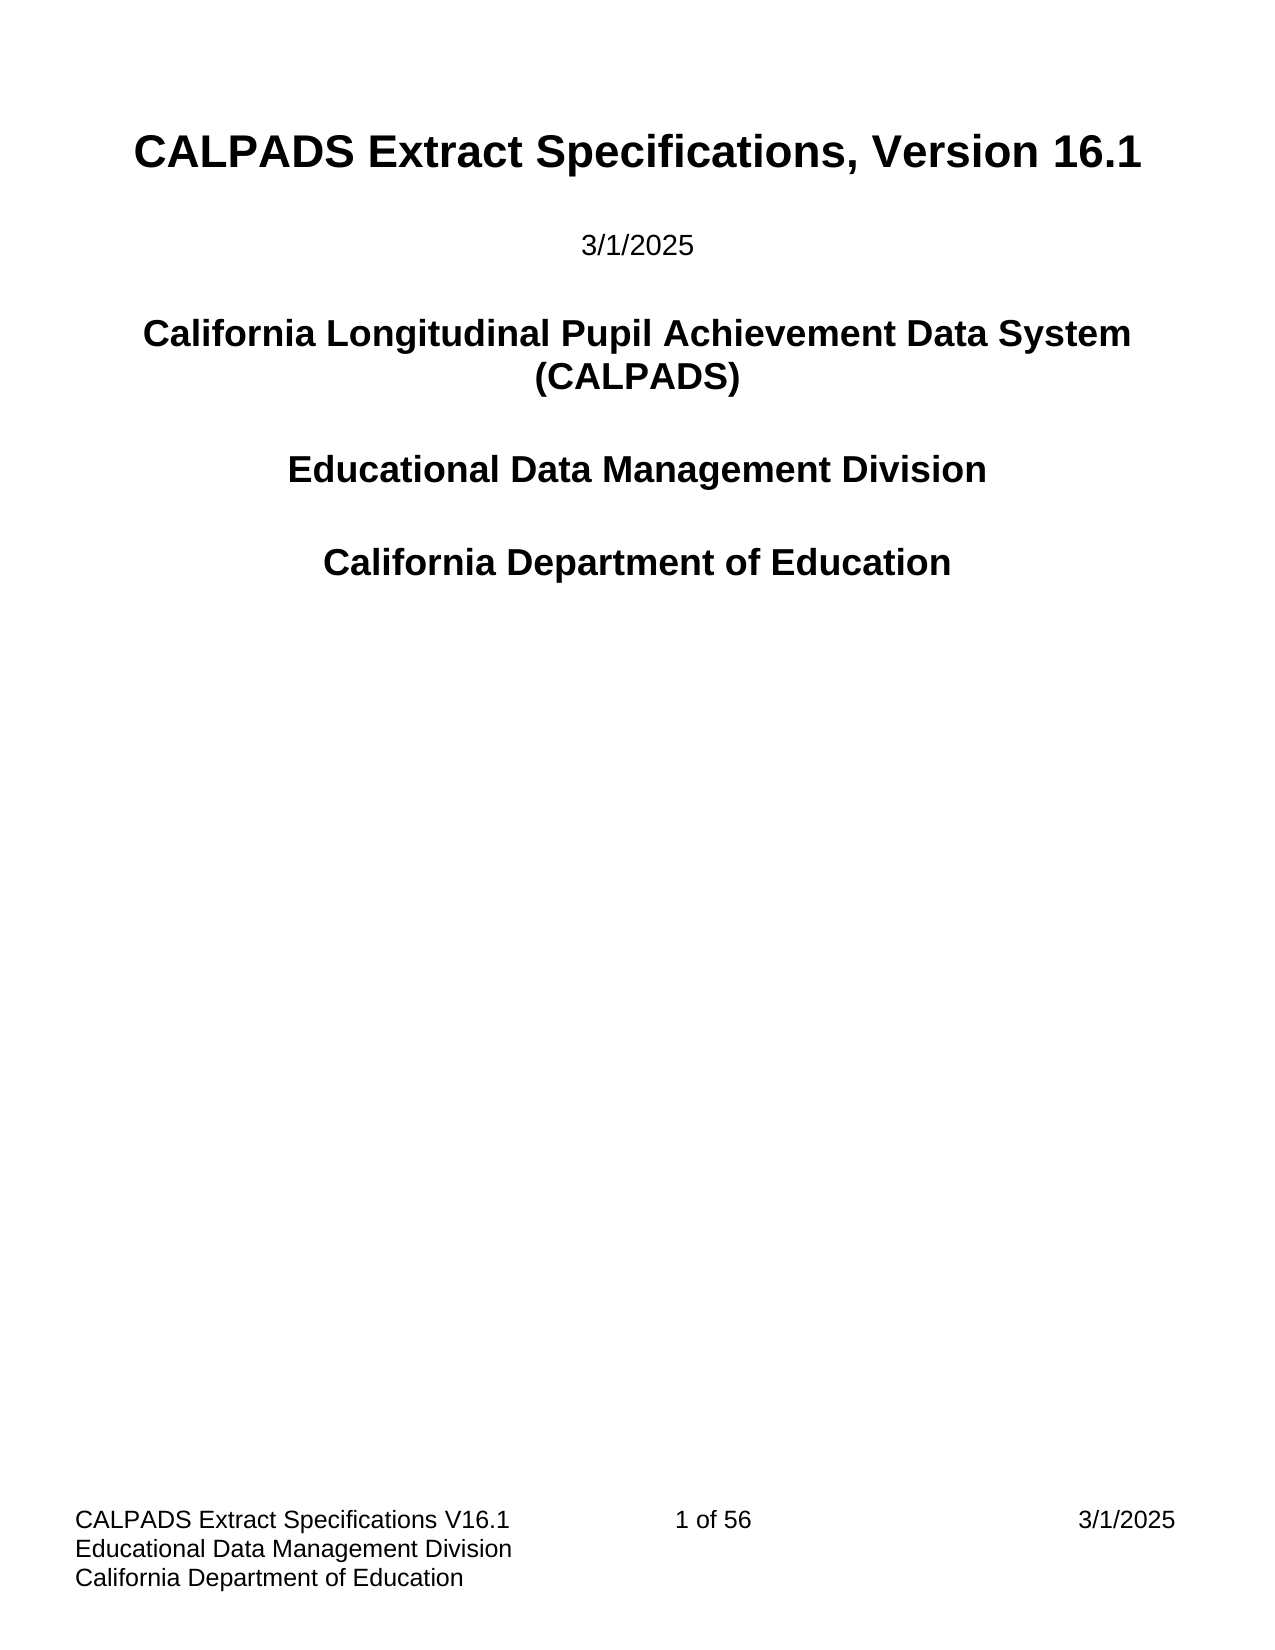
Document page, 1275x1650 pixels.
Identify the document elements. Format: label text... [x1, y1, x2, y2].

text 3/1/2025 [75, 228, 1200, 261]
text Educational Data Management Division [75, 447, 1200, 491]
text California Department of Education [75, 541, 1200, 584]
subtitle CALPADS Extract Specifications, Version 16.1 [75, 125, 1200, 178]
text California Longitudinal Pupil Achievement Data System (CALPADS) [75, 311, 1200, 397]
